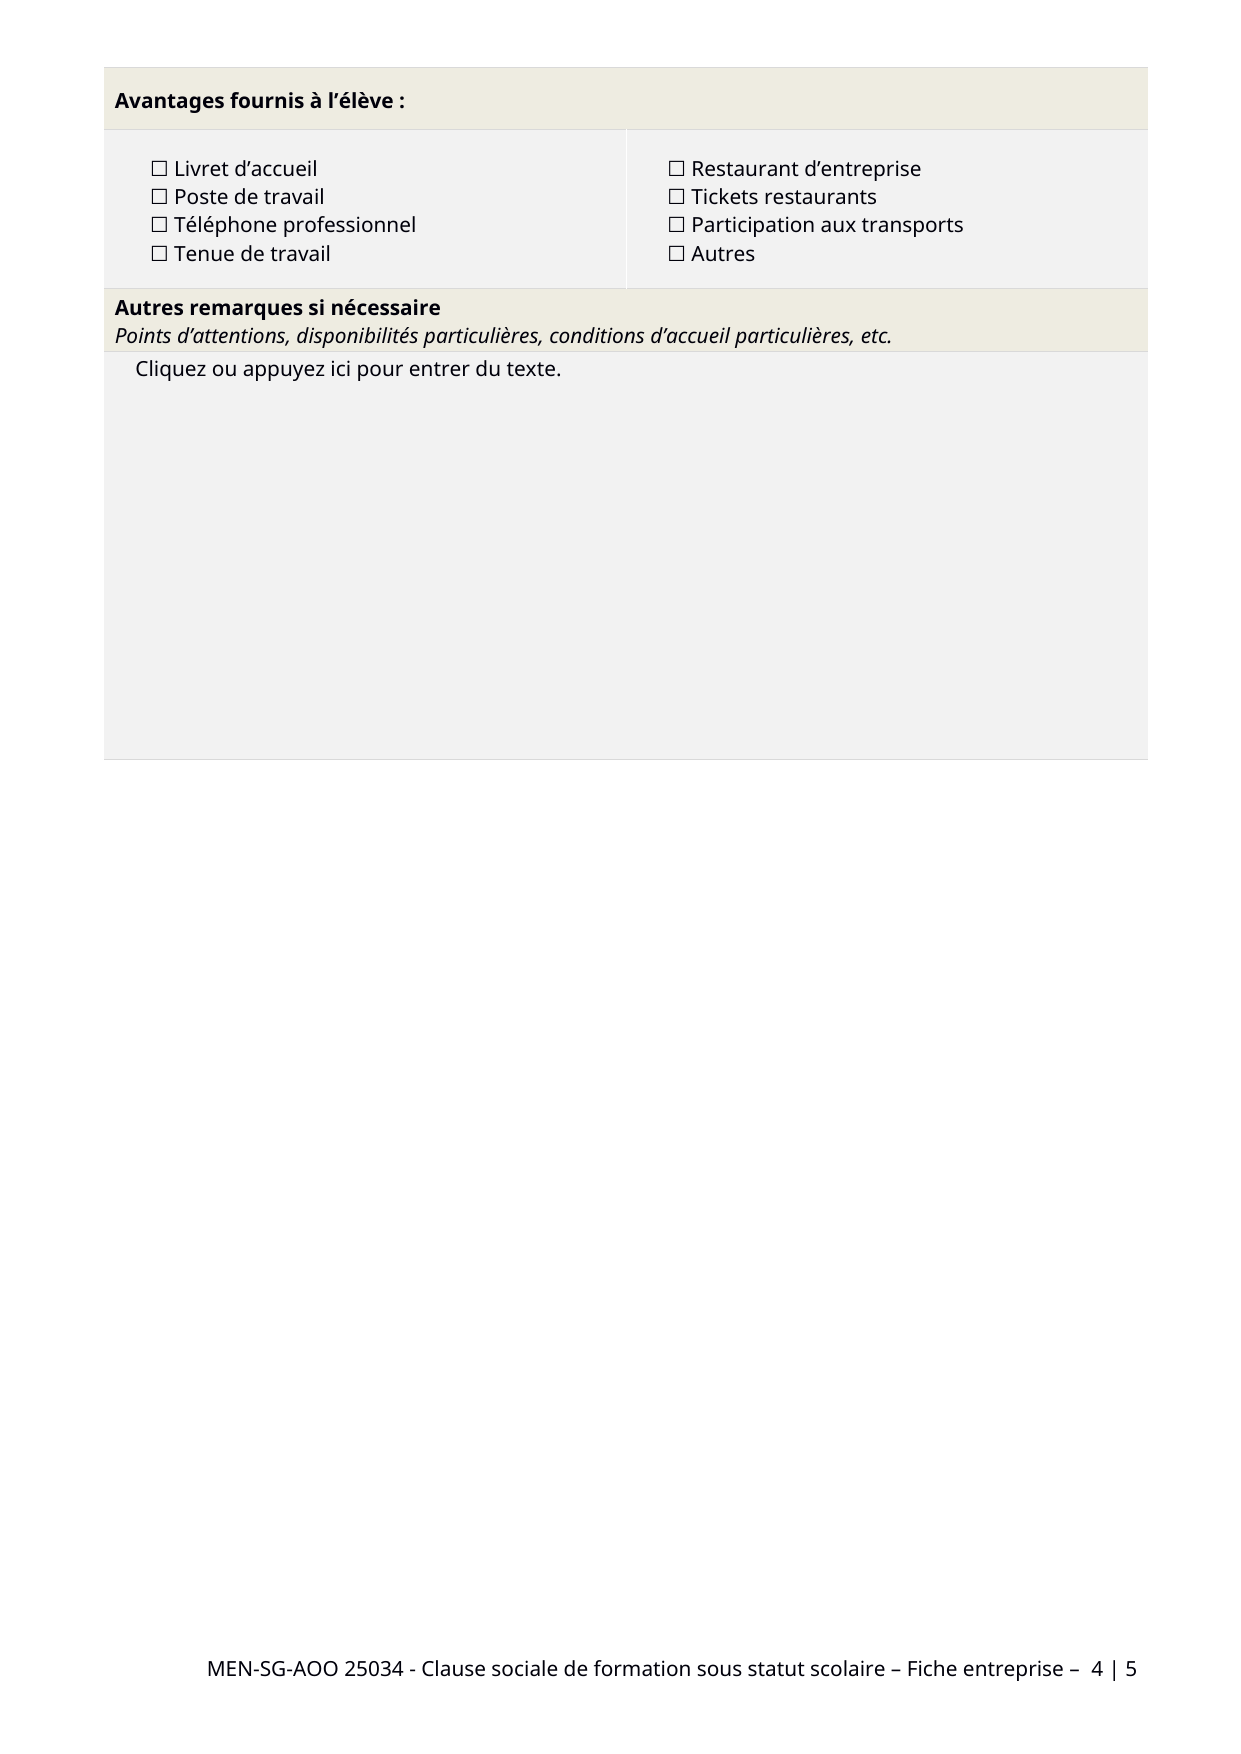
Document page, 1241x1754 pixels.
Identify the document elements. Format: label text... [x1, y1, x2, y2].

table_cell Livret d’accueil Poste de travail Téléphone professionnel Tenue de travail [104, 130, 626, 288]
table_cell Restaurant d’entreprise Tickets restaurants Participation aux transports Autres [627, 130, 1148, 288]
table_header Avantages fournis à l’élève : [104, 68, 1148, 129]
table_cell [104, 352, 1148, 759]
table_cell Autres remarques si nécessaire Points d’attentions, disponibilités particulières, conditions d’accueil particulières, etc. [104, 289, 1148, 351]
